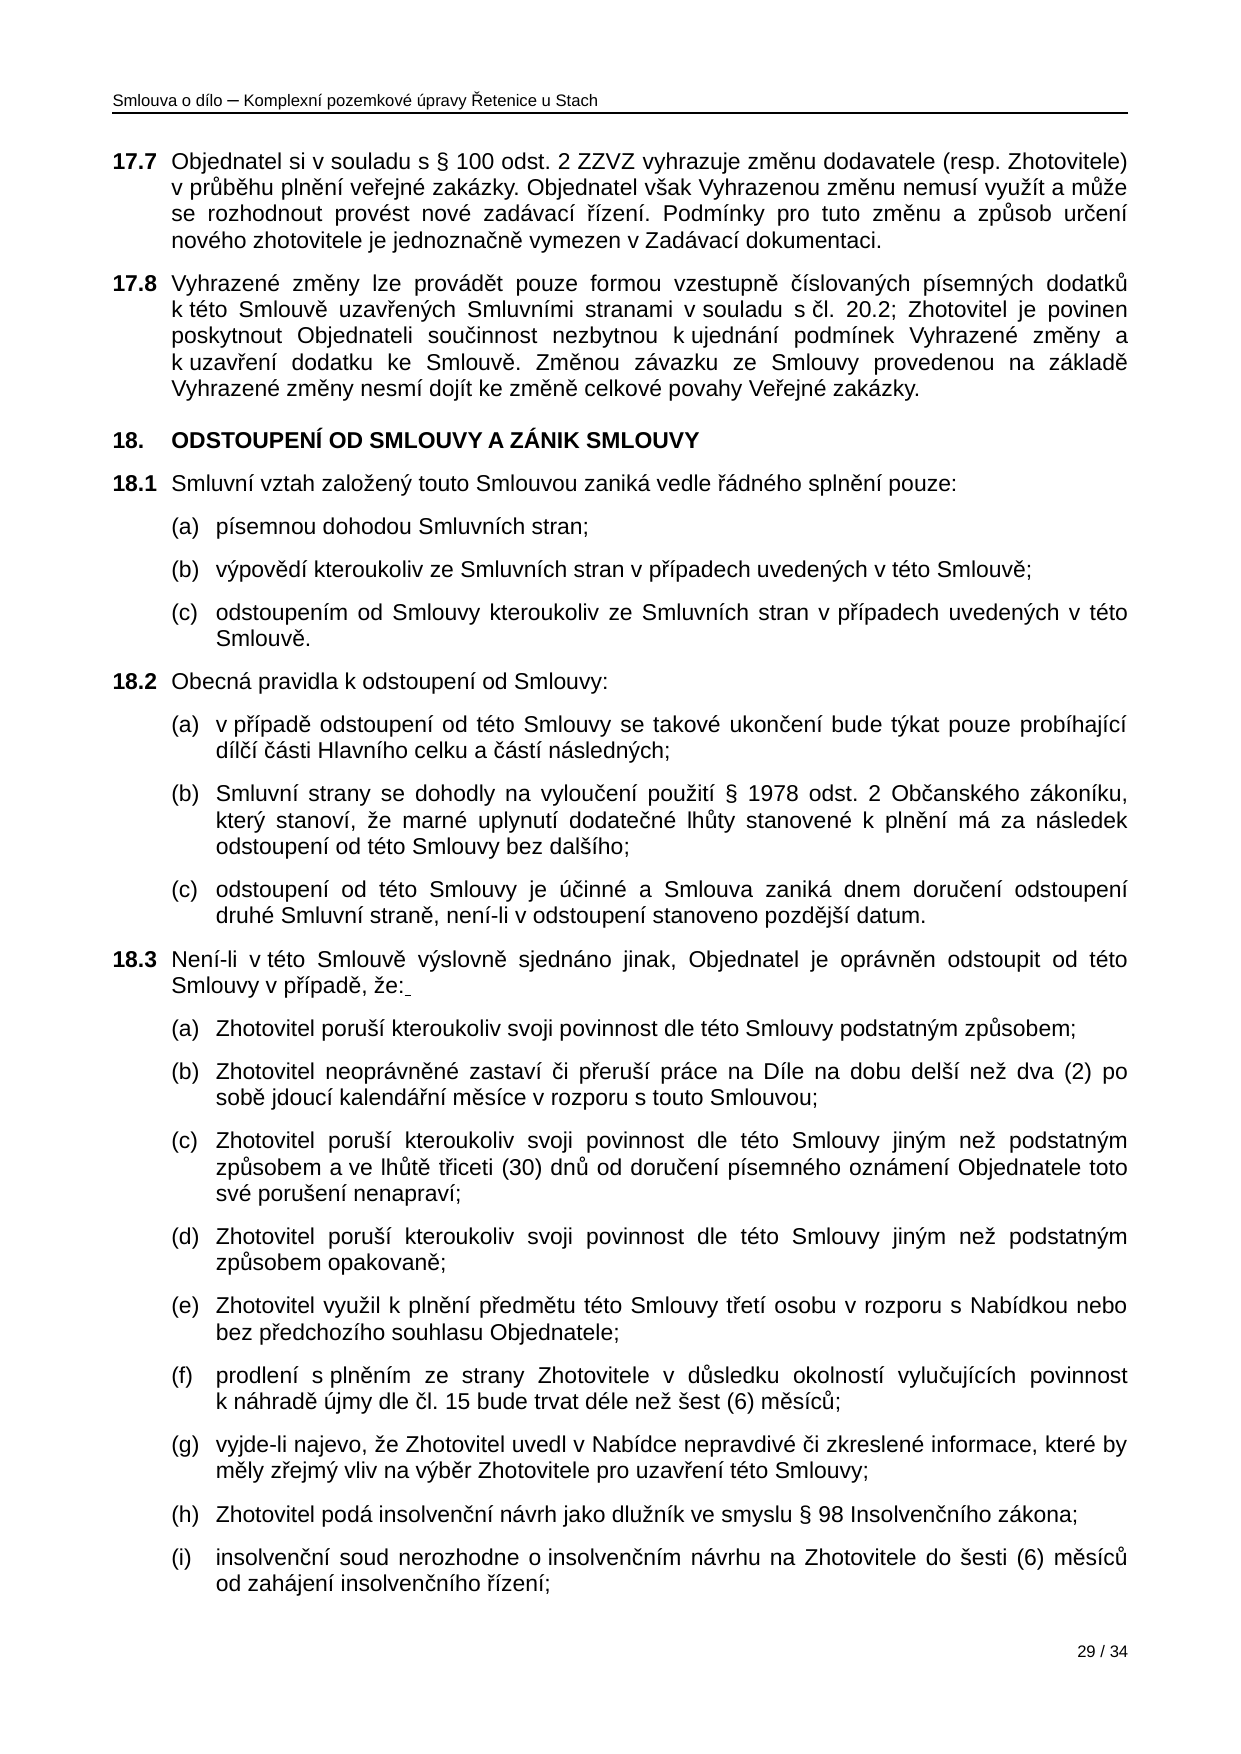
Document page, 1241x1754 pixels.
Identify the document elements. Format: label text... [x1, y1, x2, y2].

text Smluvní vztah založený touto Smlouvou zaniká vedle řádného splnění pouze: [112, 469, 1128, 496]
text ODSTOUPENÍ OD SMLOUVY a zánik smlouvy [112, 427, 1128, 453]
list písemnou dohodou Smluvních stran; [171, 513, 1128, 539]
text Zhotovitel využil k plnění předmětu této Smlouvy třetí osobu v rozporu s Nabídkou nebo bez předchozího souhlasu Objednatele; [171, 1292, 1128, 1345]
text odstoupení od této Smlouvy je účinné a Smlouva zaniká dnem doručení odstoupení druhé Smluvní straně, není-li v odstoupení stanoveno pozdější datum. [171, 876, 1128, 929]
text Zhotovitel poruší kteroukoliv svoji povinnost dle této Smlouvy jiným než podstatným způsobem a ve lhůtě třiceti (30) dnů od doručení písemného oznámení Objednatele toto své porušení nenapraví; [171, 1127, 1128, 1206]
text prodlení s plněním ze strany Zhotovitele v důsledku okolností vylučujících povinnost k náhradě újmy dle čl. 15 bude trvat déle než šest (6) měsíců; [171, 1362, 1128, 1414]
text Vyhrazené změny lze provádět pouze formou vzestupně číslovaných písemných dodatků k této Smlouvě uzavřených Smluvními stranami v souladu s čl. 20.2; Zhotovitel je povinen poskytnout Objednateli součinnost nezbytnou k ujednání podmínek Vyhrazené změny a k uzavření dodatku ke Smlouvě. Změnou závazku ze Smlouvy provedenou na základě Vyhrazené změny nesmí dojít ke změně celkové povahy Veřejné zakázky. [112, 270, 1128, 402]
list Zhotovitel neoprávněné zastaví či přeruší práce na Díle na dobu delší než dva (2) po sobě jdoucí kalendářní měsíce v rozporu s touto Smlouvou; [171, 1058, 1128, 1111]
text Zhotovitel podá insolvenční návrh jako dlužník ve smyslu § 98 Insolvenčního zákona; [171, 1501, 1128, 1527]
text Objednatel si v souladu s § 100 odst. 2 ZZVZ vyhrazuje změnu dodavatele (resp. Zhotovitele) v průběhu plnění veřejné zakázky. Objednatel však Vyhrazenou změnu nemusí využít a může se rozhodnout provést nové zadávací řízení. Podmínky pro tuto změnu a způsob určení nového zhotovitele je jednoznačně vymezen v Zadávací dokumentaci. [112, 148, 1128, 253]
list Zhotovitel poruší kteroukoliv svoji povinnost dle této Smlouvy podstatným způsobem; [171, 1015, 1128, 1041]
text insolvenční soud nerozhodne o insolvenčním návrhu na Zhotovitele do šesti (6) měsíců od zahájení insolvenčního řízení; [171, 1543, 1128, 1596]
text vyjde-li najevo, že Zhotovitel uvedl v Nabídce nepravdivé či zkreslené informace, které by měly zřejmý vliv na výběr Zhotovitele pro uzavření této Smlouvy; [171, 1431, 1128, 1484]
text výpovědí kteroukoliv ze Smluvních stran v případech uvedených v této Smlouvě; [171, 556, 1128, 582]
text odstoupením od Smlouvy kteroukoliv ze Smluvních stran v případech uvedených v této Smlouvě. [171, 599, 1128, 651]
text Zhotovitel poruší kteroukoliv svoji povinnost dle této Smlouvy jiným než podstatným způsobem opakovaně; [171, 1223, 1128, 1276]
text Smluvní strany se dohodly na vyloučení použití § 1978 odst. 2 Občanského zákoníku, který stanoví, že marné uplynutí dodatečné lhůty stanovené k plnění má za následek odstoupení od této Smlouvy bez dalšího; [171, 780, 1128, 859]
list v případě odstoupení od této Smlouvy se takové ukončení bude týkat pouze probíhající dílčí části Hlavního celku a částí následných; [171, 711, 1128, 764]
text Není-li v této Smlouvě výslovně sjednáno jinak, Objednatel je oprávněn odstoupit od této Smlouvy v případě, že: [112, 946, 1128, 998]
text Obecná pravidla k odstoupení od Smlouvy: [112, 668, 1128, 694]
